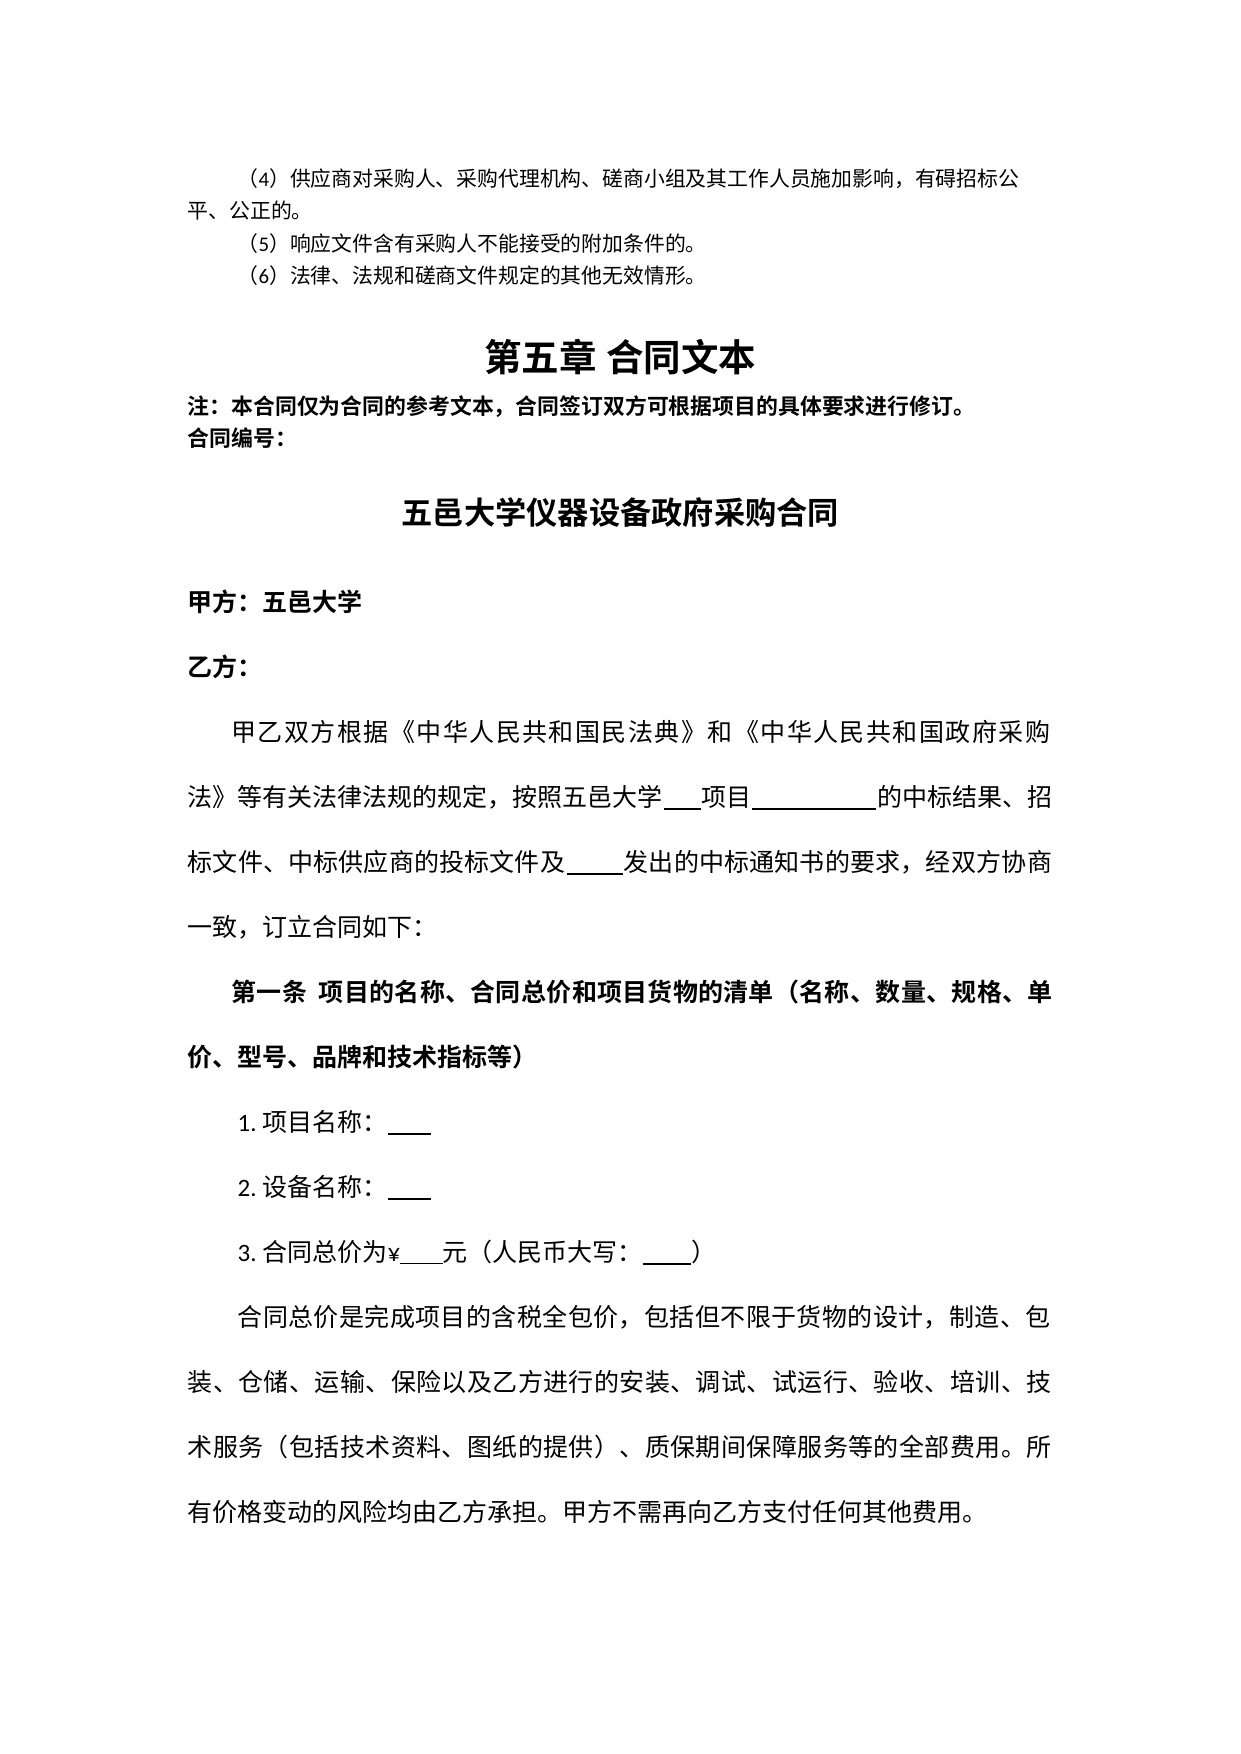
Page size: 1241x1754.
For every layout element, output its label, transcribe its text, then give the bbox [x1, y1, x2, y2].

text 合同总价是完成项目的含税全包价，包括但不限于货物的设计，制造、包装、仓储、运输、保险以及乙方进行的安装、调试、试运行、验收、培训、技术服务（包括技术资料、图纸的提供）、质保期间保障服务等的全部费用。所有价格变动的风险均由乙方承担。甲方不需再向乙方支付任何其他费用。 [187, 1284, 1053, 1544]
text 3. 合同总价为¥ 元（人民币大写： ） [187, 1219, 1053, 1284]
text 甲乙双方根据《中华人民共和国民法典》和《中华人民共和国政府采购法》等有关法律法规的规定，按照五邑大学 项目 的中标结果、招标文件、中标供应商的投标文件及 发出的中标通知书的要求，经双方协商一致，订立合同如下： [187, 699, 1053, 959]
text （4）供应商对采购人、采购代理机构、磋商小组及其工作人员施加影响，有碍招标公平、公正的。 [187, 162, 1053, 227]
text （6）法律、法规和磋商文件规定的其他无效情形。 [187, 259, 1053, 292]
text 甲方：五邑大学 [187, 569, 1053, 634]
text 第五章 合同文本 [187, 324, 1053, 389]
text 乙方： [187, 634, 1053, 699]
text 2. 设备名称： [187, 1154, 1053, 1219]
text 五邑大学仪器设备政府采购合同 [187, 479, 1053, 544]
text （5）响应文件含有采购人不能接受的附加条件的。 [187, 227, 1053, 259]
text 1. 项目名称： [187, 1089, 1053, 1154]
text 注：本合同仅为合同的参考文本，合同签订双方可根据项目的具体要求进行修订。 [187, 389, 1053, 422]
text 合同编号： [187, 422, 1053, 454]
text 第一条 项目的名称、合同总价和项目货物的清单（名称、数量、规格、单价、型号、品牌和技术指标等） [187, 959, 1053, 1089]
